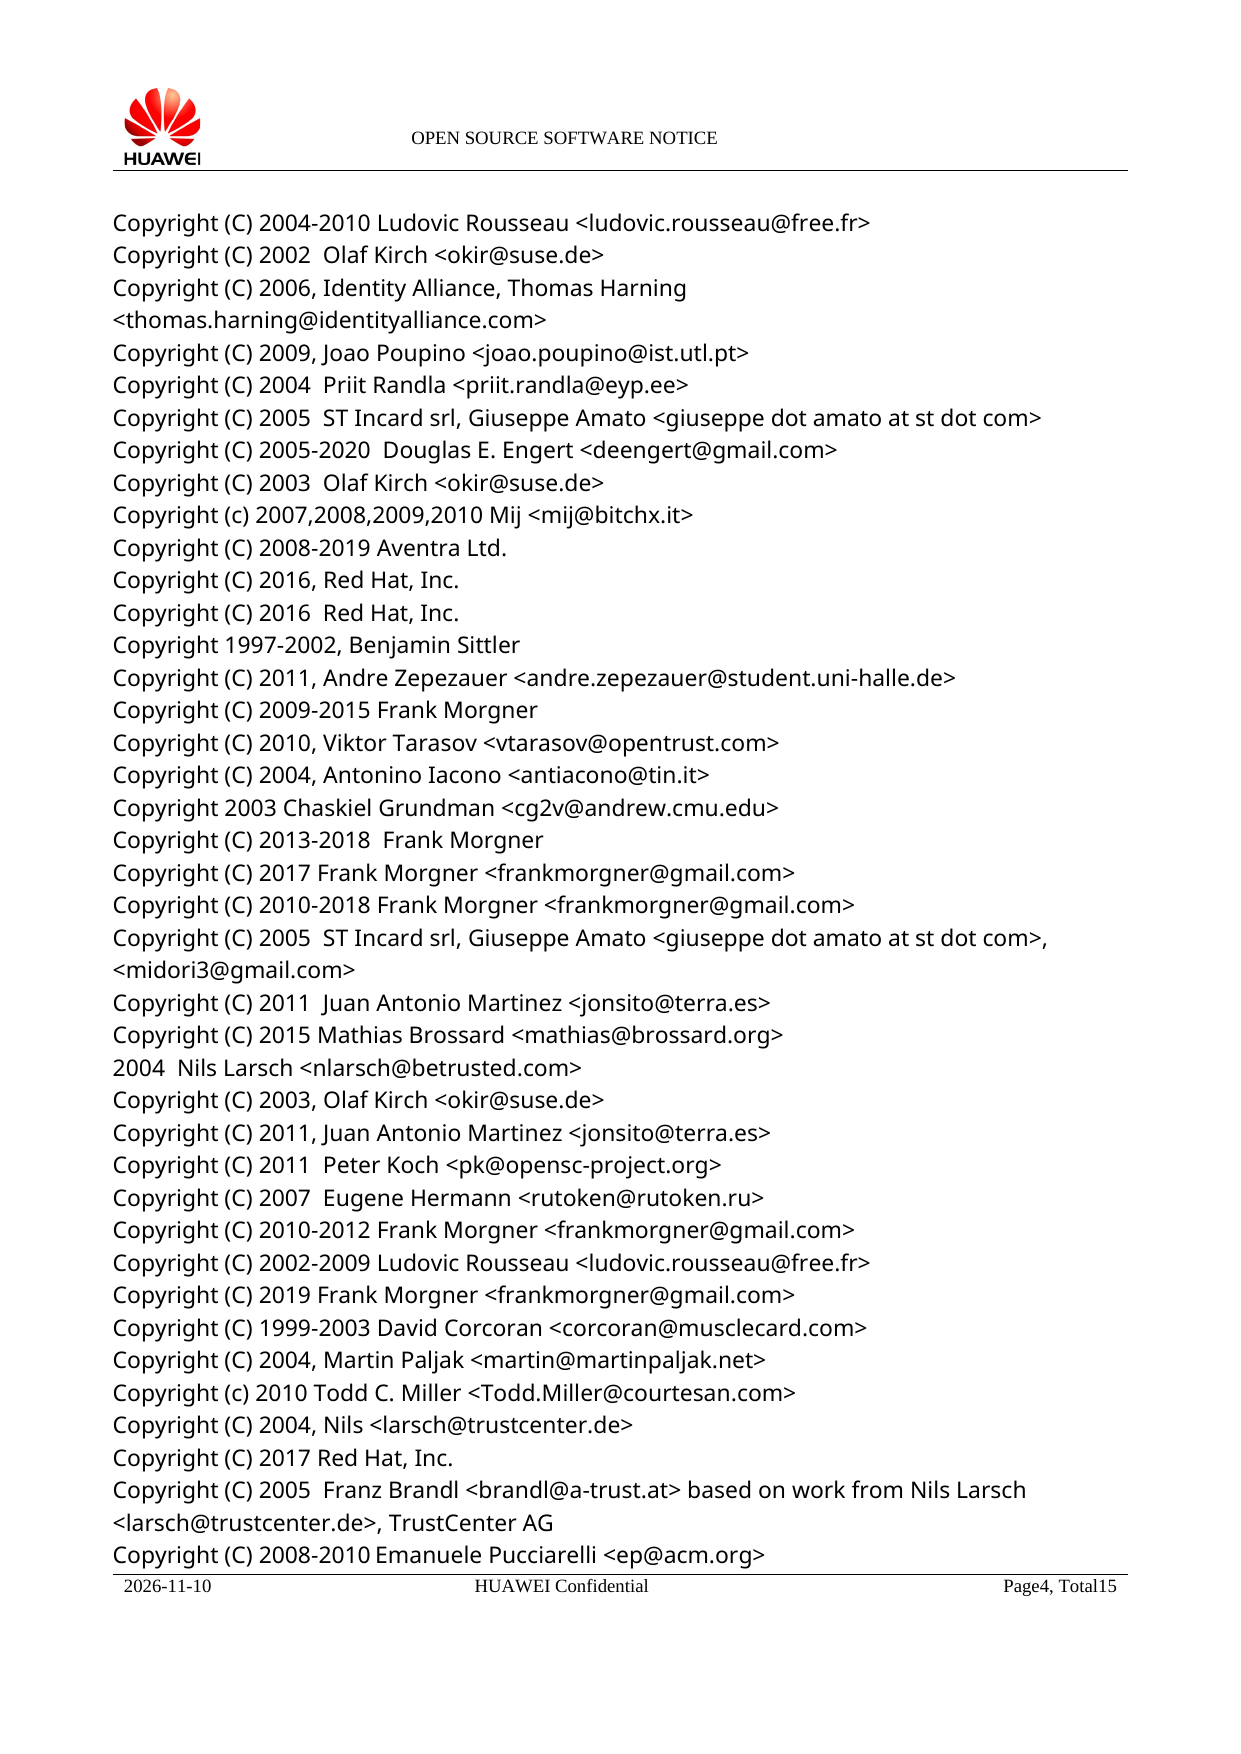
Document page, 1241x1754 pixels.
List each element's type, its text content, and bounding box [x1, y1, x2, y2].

picture [124, 88, 201, 165]
